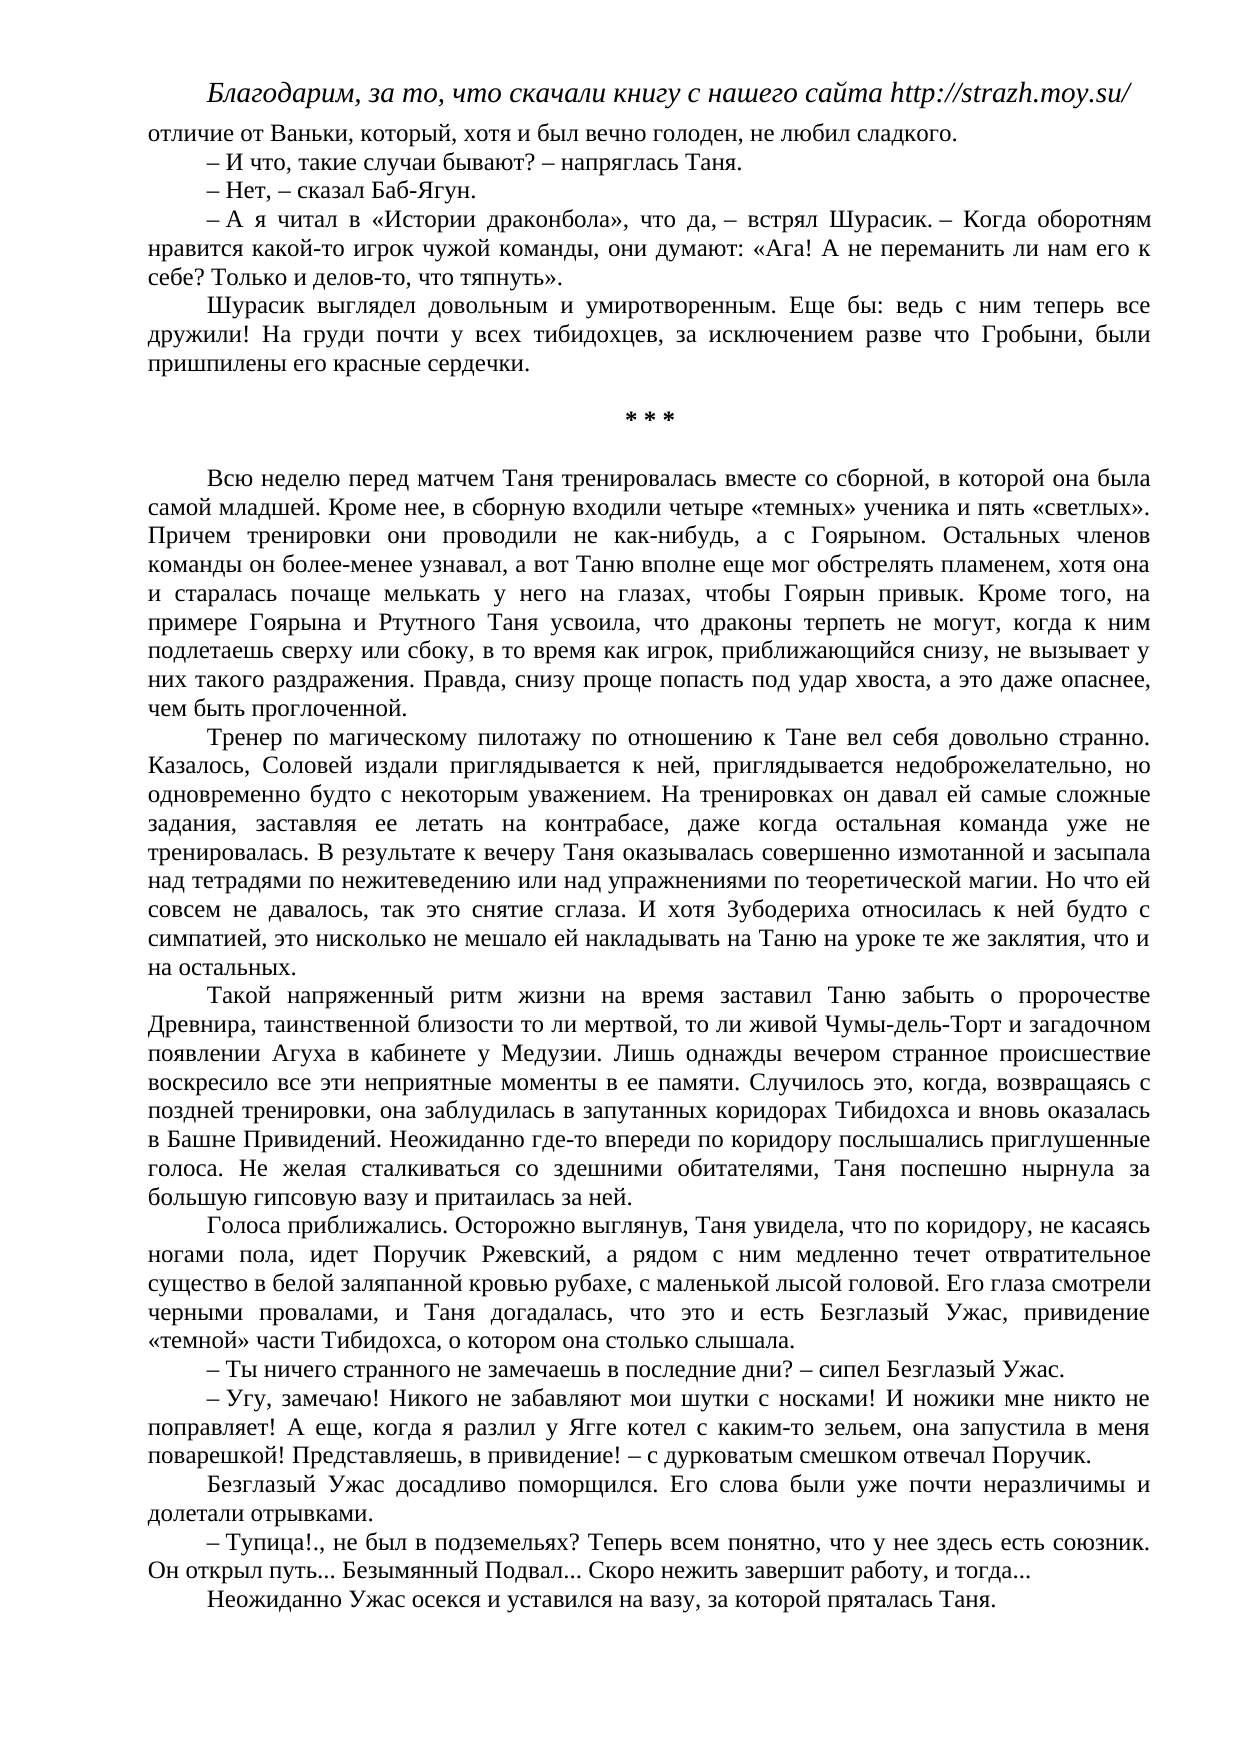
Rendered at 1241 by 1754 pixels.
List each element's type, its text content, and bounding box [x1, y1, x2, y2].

text Всю неделю перед матчем Таня тренировалась вместе со сборной, в которой она была самой младшей. Кроме нее, в сборную входили четыре «темных» ученика и пять «светлых». Причем тренировки они проводили не как-нибудь, а с Гоярыном. Остальных членов команды он более-менее узнавал, а вот Таню вполне еще мог обстрелять пламенем, хотя она и старалась почаще мелькать у него на глазах, чтобы Гоярын привык. Кроме того, на примере Гоярына и Ртутного Таня усвоила, что драконы терпеть не могут, когда к ним подлетаешь сверху или сбоку, в то время как игрок, приближающийся снизу, не вызывает у них такого раздражения. Правда, снизу проще попасть под удар хвоста, а это даже опаснее, чем быть проглоченной. [148, 463, 1152, 722]
text – Угу, замечаю! Никого не забавляют мои шутки с носками! И ножики мне никто не поправляет! А еще, когда я разлил у Ягге котел с каким-то зельем, она запустила в меня поварешкой! Представляешь, в привидение! – с дурковатым смешком отвечал Поручик. [148, 1383, 1152, 1469]
text Шурасик выглядел довольным и умиротворенным. Еще бы: ведь с ним теперь все дружили! На груди почти у всех тибидохцев, за исключением разве что Гробыни, были пришпилены его красные сердечки. [148, 291, 1152, 377]
text – Нет, – сказал Баб-Ягун. [148, 176, 1152, 204]
text Тренер по магическому пилотажу по отношению к Тане вел себя довольно странно. Казалось, Соловей издали приглядывается к ней, приглядывается недоброжелательно, но одновременно будто с некоторым уважением. На тренировках он давал ей самые сложные задания, заставляя ее летать на контрабасе, даже когда остальная команда уже не тренировалась. В результате к вечеру Таня оказывалась совершенно измотанной и засыпала над тетрадями по нежитеведению или над упражнениями по теоретической магии. Но что ей совсем не давалось, так это снятие сглаза. И хотя Зубодериха относилась к ней будто с симпатией, это нисколько не мешало ей накладывать на Таню на уроке те же заклятия, что и на остальных. [148, 722, 1152, 981]
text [148, 118, 1152, 147]
text – Тупица!., не был в подземельях? Теперь всем понятно, что у нее здесь есть союзник. Он открыл путь... Безымянный Подвал... Скоро нежить завершит работу, и тогда... [148, 1527, 1152, 1584]
text Неожиданно Ужас осекся и уставился на вазу, за которой пряталась Таня. [148, 1584, 1152, 1613]
subtitle * * * [148, 406, 1152, 434]
text Безглазый Ужас досадливо поморщился. Его слова были уже почти неразличимы и долетали отрывками. [148, 1469, 1152, 1527]
text – И что, такие случаи бывают? – напряглась Таня. [148, 147, 1152, 176]
text Такой напряженный ритм жизни на время заставил Таню забыть о пророчестве Древнира, таинственной близости то ли мертвой, то ли живой Чумы-дель-Торт и загадочном появлении Агуха в кабинете у Медузии. Лишь однажды вечером странное происшествие воскресило все эти неприятные моменты в ее памяти. Случилось это, когда, возвращаясь с поздней тренировки, она заблудилась в запутанных коридорах Тибидохса и вновь оказалась в Башне Привидений. Неожиданно где-то впереди по коридору послышались приглушенные голоса. Не желая сталкиваться со здешними обитателями, Таня поспешно нырнула за большую гипсовую вазу и притаилась за ней. [148, 981, 1152, 1211]
text – Ты ничего странного не замечаешь в последние дни? – сипел Безглазый Ужас. [148, 1354, 1152, 1383]
text Голоса приближались. Осторожно выглянув, Таня увидела, что по коридору, не касаясь ногами пола, идет Поручик Ржевский, а рядом с ним медленно течет отвратительное существо в белой заляпанной кровью рубахе, с маленькой лысой головой. Его глаза смотрели черными провалами, и Таня догадалась, что это и есть Безглазый Ужас, привидение «темной» части Тибидохса, о котором она столько слышала. [148, 1211, 1152, 1354]
text – А я читал в «Истории драконбола», что да, – встрял Шурасик. – Когда оборотням нравится какой-то игрок чужой команды, они думают: «Ага! А не переманить ли нам его к себе? Только и делов-то, что тяпнуть». [148, 204, 1152, 291]
